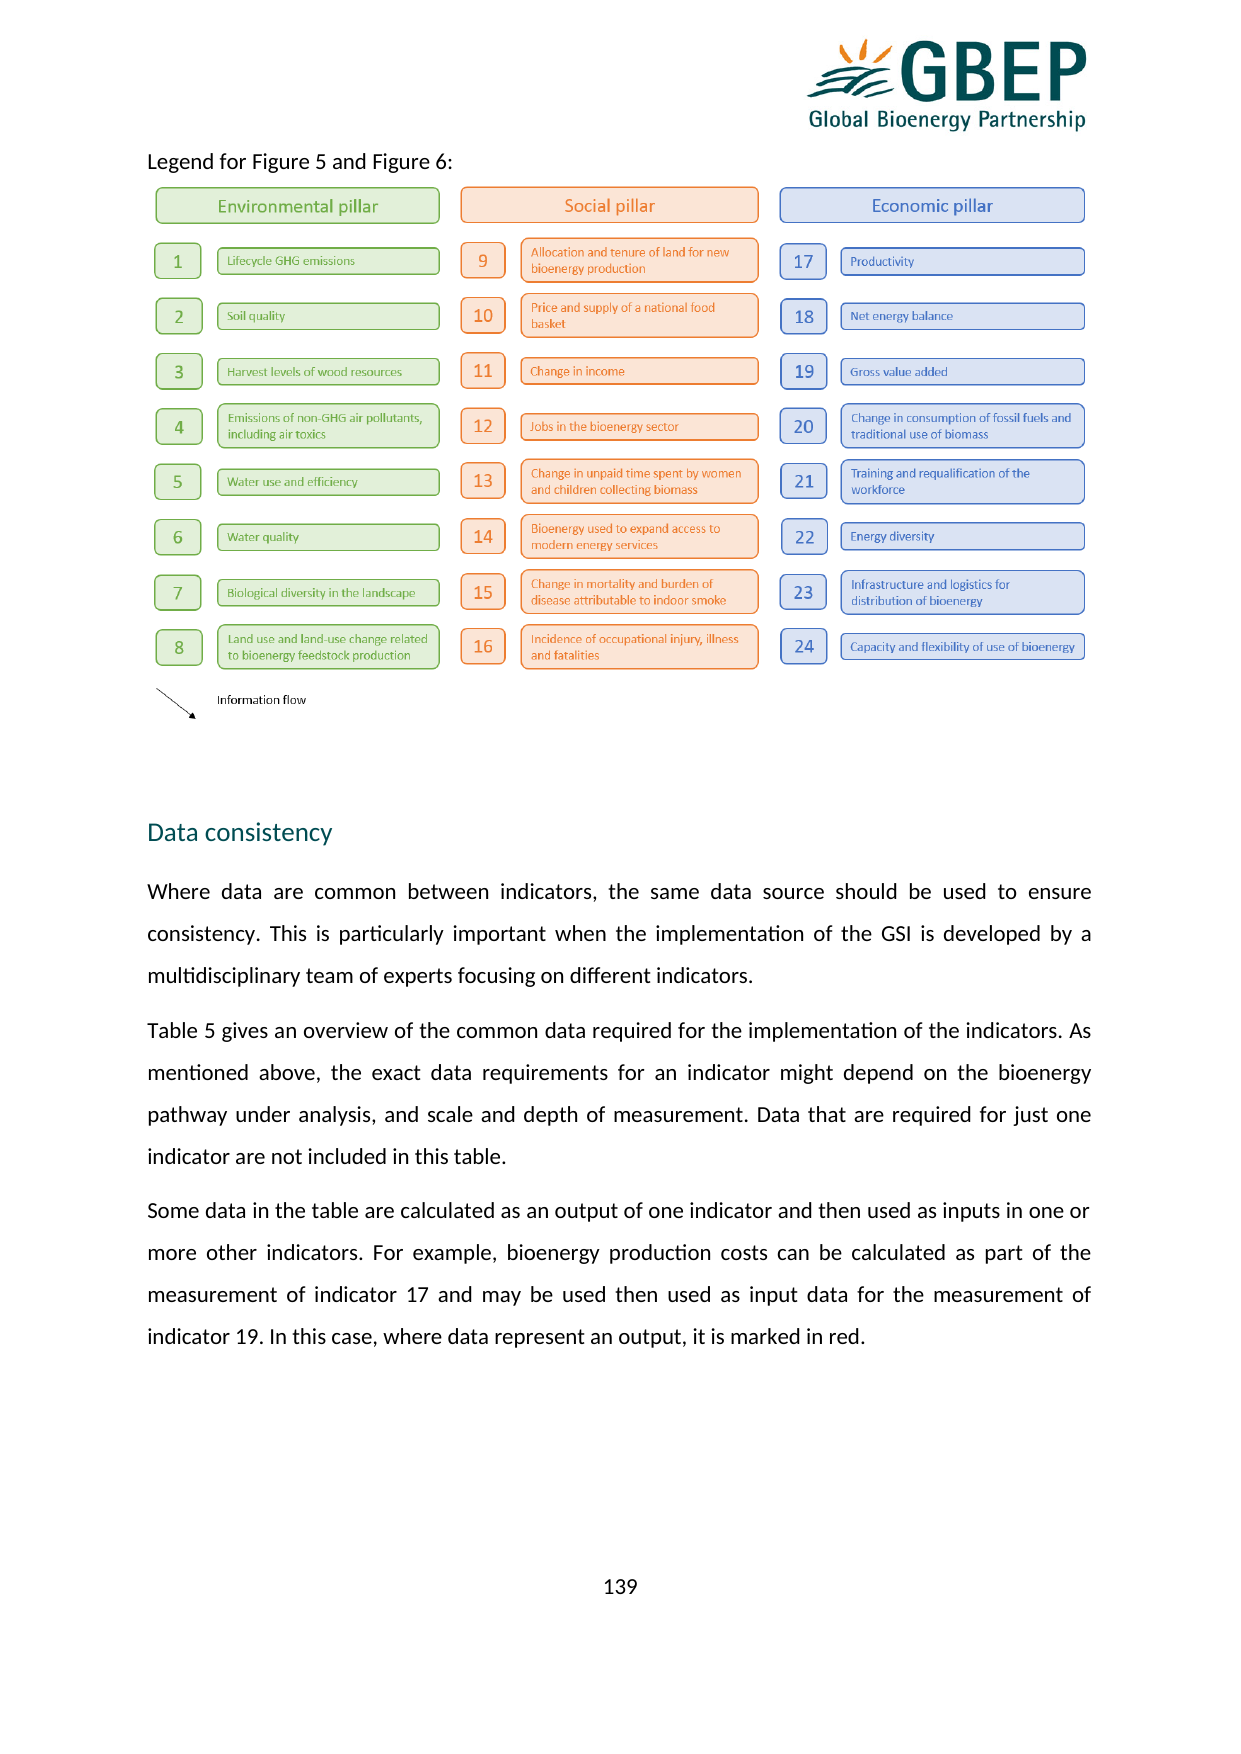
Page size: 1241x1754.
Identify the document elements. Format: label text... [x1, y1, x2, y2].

subtitle Data consistency [147, 816, 1093, 848]
picture [147, 175, 1094, 728]
text Legend for Figure 5 and Figure 6: [147, 147, 1093, 175]
text Some data in the table are calculated as an output of one indicator and then used as inputs in one or more other indicators. For example, bioenergy production costs can be calculated as part of the measurement of indicator 17 and may be used then used as input data for the measurement of indicator 19. In this case, where data represent an output, it is marked in red. [147, 1196, 1093, 1350]
text Where data are common between indicators, the same data source should be used to ensure consistency. This is particularly important when the implementation of the GSI is developed by a multidisciplinary team of experts focusing on different indicators. [147, 877, 1093, 989]
text Table 5 gives an overview of the common data required for the implementation of the indicators. As mentioned above, the exact data requirements for an indicator might depend on the bioenergy pathway under analysis, and scale and depth of measurement. Data that are required for just one indicator are not included in this table. [147, 1016, 1093, 1170]
picture [802, 29, 1094, 148]
